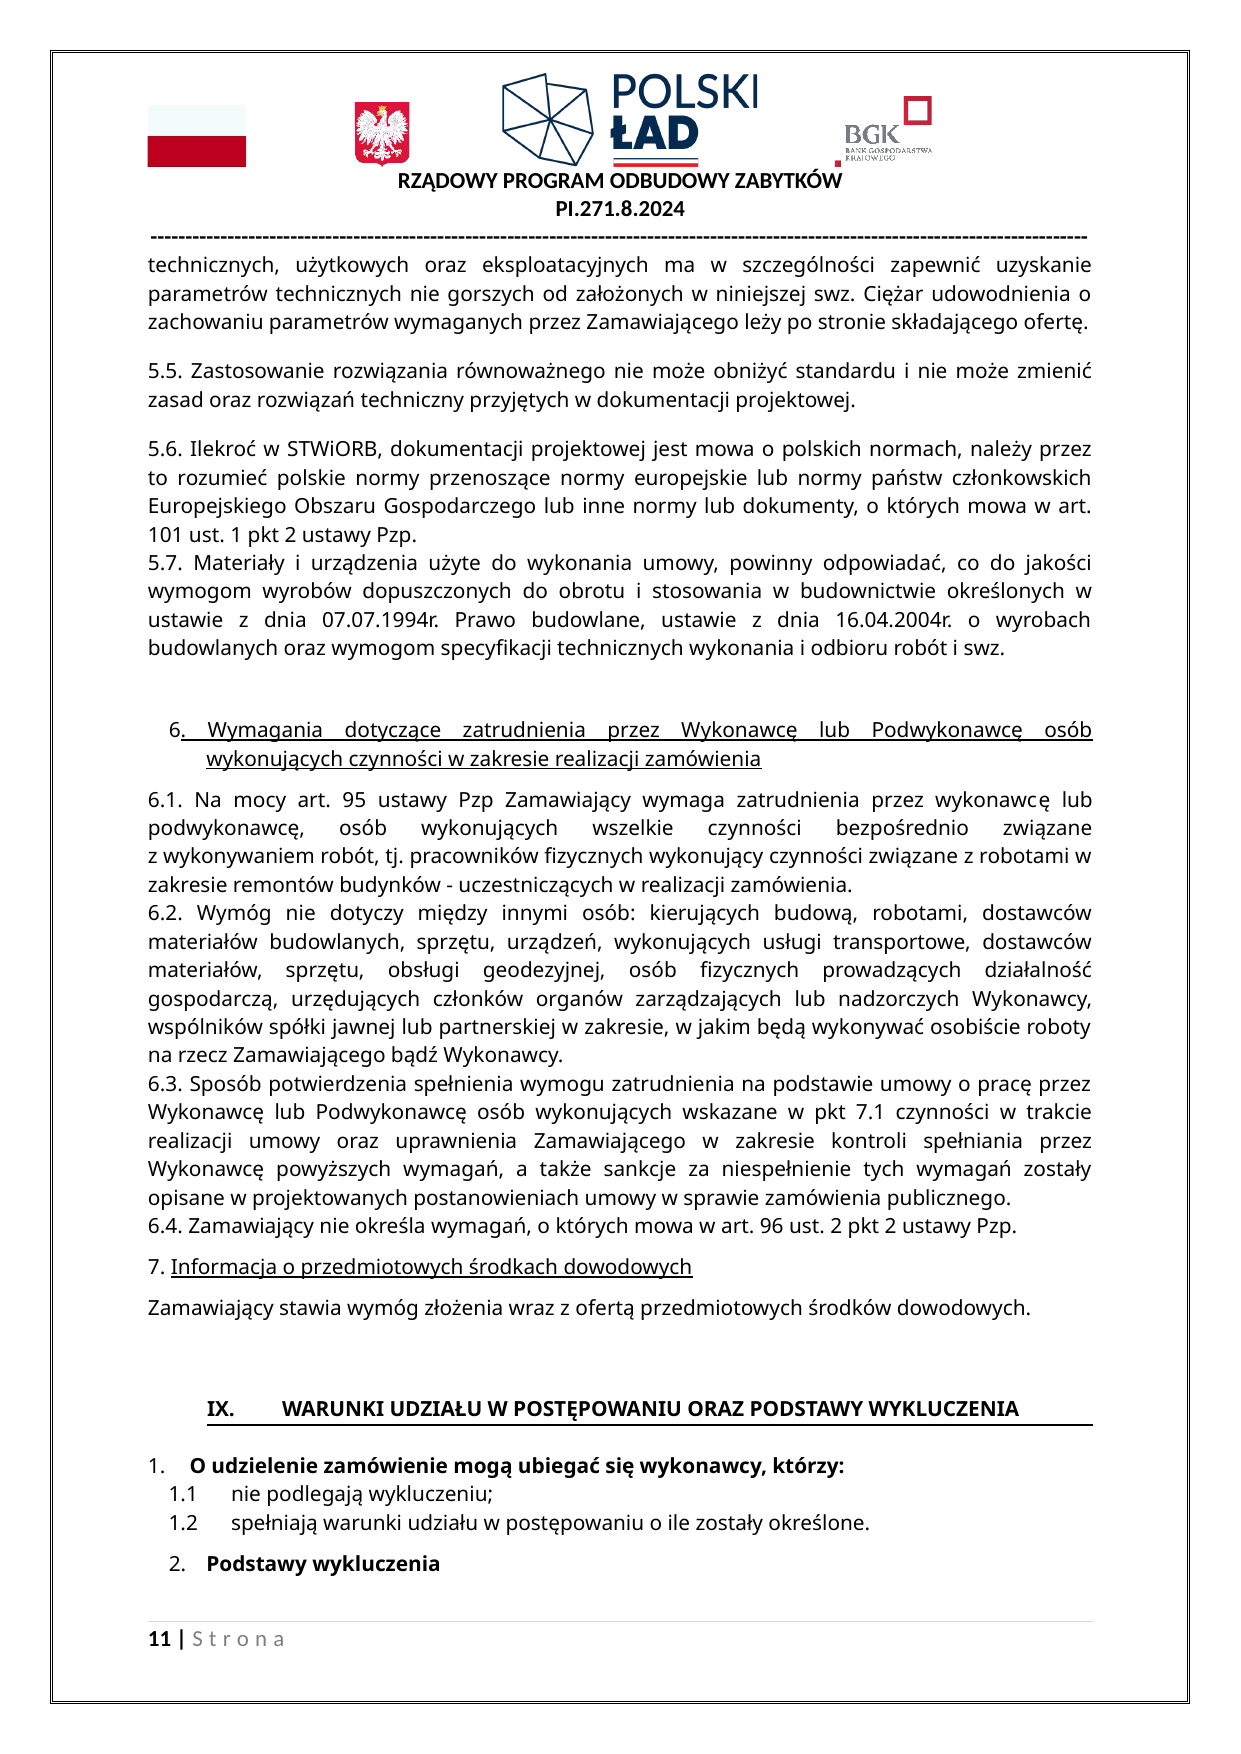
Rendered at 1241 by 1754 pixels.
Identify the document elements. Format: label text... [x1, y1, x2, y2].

list O udzielenie zamówienie mogą ubiegać się wykonawcy, którzy: [148, 1451, 1093, 1479]
picture [147, 105, 247, 167]
text 7. Informacja o przedmiotowych środkach dowodowych [148, 1252, 1093, 1281]
text Zamawiający stawia wymóg złożenia wraz z ofertą przedmiotowych środków dowodowych. [148, 1293, 1096, 1322]
text 6.2. Wymóg nie dotyczy między innymi osób: kierujących budową, robotami, dostawców materiałów budowlanych, sprzętu, urządzeń, wykonujących usługi transportowe, dostawców materiałów, sprzętu, obsługi geodezyjnej, osób fizycznych prowadzących działalność gospodarczą, urzędujących członków organów zarządzających lub nadzorczych Wykonawcy, wspólników spółki jawnej lub partnerskiej w zakresie, w jakim będą wykonywać osobiście roboty na rzecz Zamawiającego bądź Wykonawcy. [148, 898, 1093, 1069]
subtitle Podstawy wykluczenia [168, 1549, 1093, 1577]
text 6.4. Zamawiający nie określa wymagań, o których mowa w art. 96 ust. 2 pkt 2 ustawy Pzp. [148, 1211, 1093, 1240]
list nie podlegają wykluczeniu; [168, 1479, 1093, 1508]
list WARUNKI UDZIAŁU W POSTĘPOWANIU ORAZ PODSTAWY WYKLUCZENIA [207, 1394, 1093, 1424]
text 6.3. Sposób potwierdzenia spełnienia wymogu zatrudnienia na podstawie umowy o pracę przez Wykonawcę lub Podwykonawcę osób wykonujących wskazane w pkt 7.1 czynności w trakcie realizacji umowy oraz uprawnienia Zamawiającego w zakresie kontroli spełniania przez Wykonawcę powyższych wymagań, a także sankcje za niespełnienie tych wymagań zostały opisane w projektowanych postanowieniach umowy w sprawie zamówienia publicznego. [148, 1069, 1093, 1211]
subtitle 6. Wymagania dotyczące zatrudnienia przez Wykonawcę lub Podwykonawcę osób wykonujących czynności w zakresie realizacji zamówienia [168, 715, 1093, 772]
text 5.5. Zastosowanie rozwiązania równoważnego nie może obniżyć standardu i nie może zmienić zasad oraz rozwiązań techniczny przyjętych w dokumentacji projektowej. [148, 357, 1093, 413]
text 6.1. Na mocy art. 95 ustawy Pzp Zamawiający wymaga zatrudnienia przez wykonawcę lub podwykonawcę, osób wykonujących wszelkie czynności bezpośrednio związane z wykonywaniem robót, tj. pracowników fizycznych wykonujący czynności związane z robotami w zakresie remontów budynków - uczestniczących w realizacji zamówienia. [148, 785, 1093, 898]
picture [502, 73, 758, 167]
picture [834, 96, 932, 167]
picture [354, 102, 410, 167]
list spełniają warunki udziału w postępowaniu o ile zostały określone. [168, 1508, 1093, 1536]
text 5.6. Ilekroć w STWiORB, dokumentacji projektowej jest mowa o polskich normach, należy przez to rozumieć polskie normy przenoszące normy europejskie lub normy państw członkowskich Europejskiego Obszaru Gospodarczego lub inne normy lub dokumenty, o których mowa w art. 101 ust. 1 pkt 2 ustawy Pzp. [148, 434, 1093, 548]
text 5.7. Materiały i urządzenia użyte do wykonania umowy, powinny odpowiadać, co do jakości wymogom wyrobów dopuszczonych do obrotu i stosowania w budownictwie określonych w ustawie z dnia 07.07.1994r. Prawo budowlane, ustawie z dnia 16.04.2004r. o wyrobach budowlanych oraz wymogom specyfikacji technicznych wykonania i odbioru robót i swz. [148, 548, 1093, 662]
